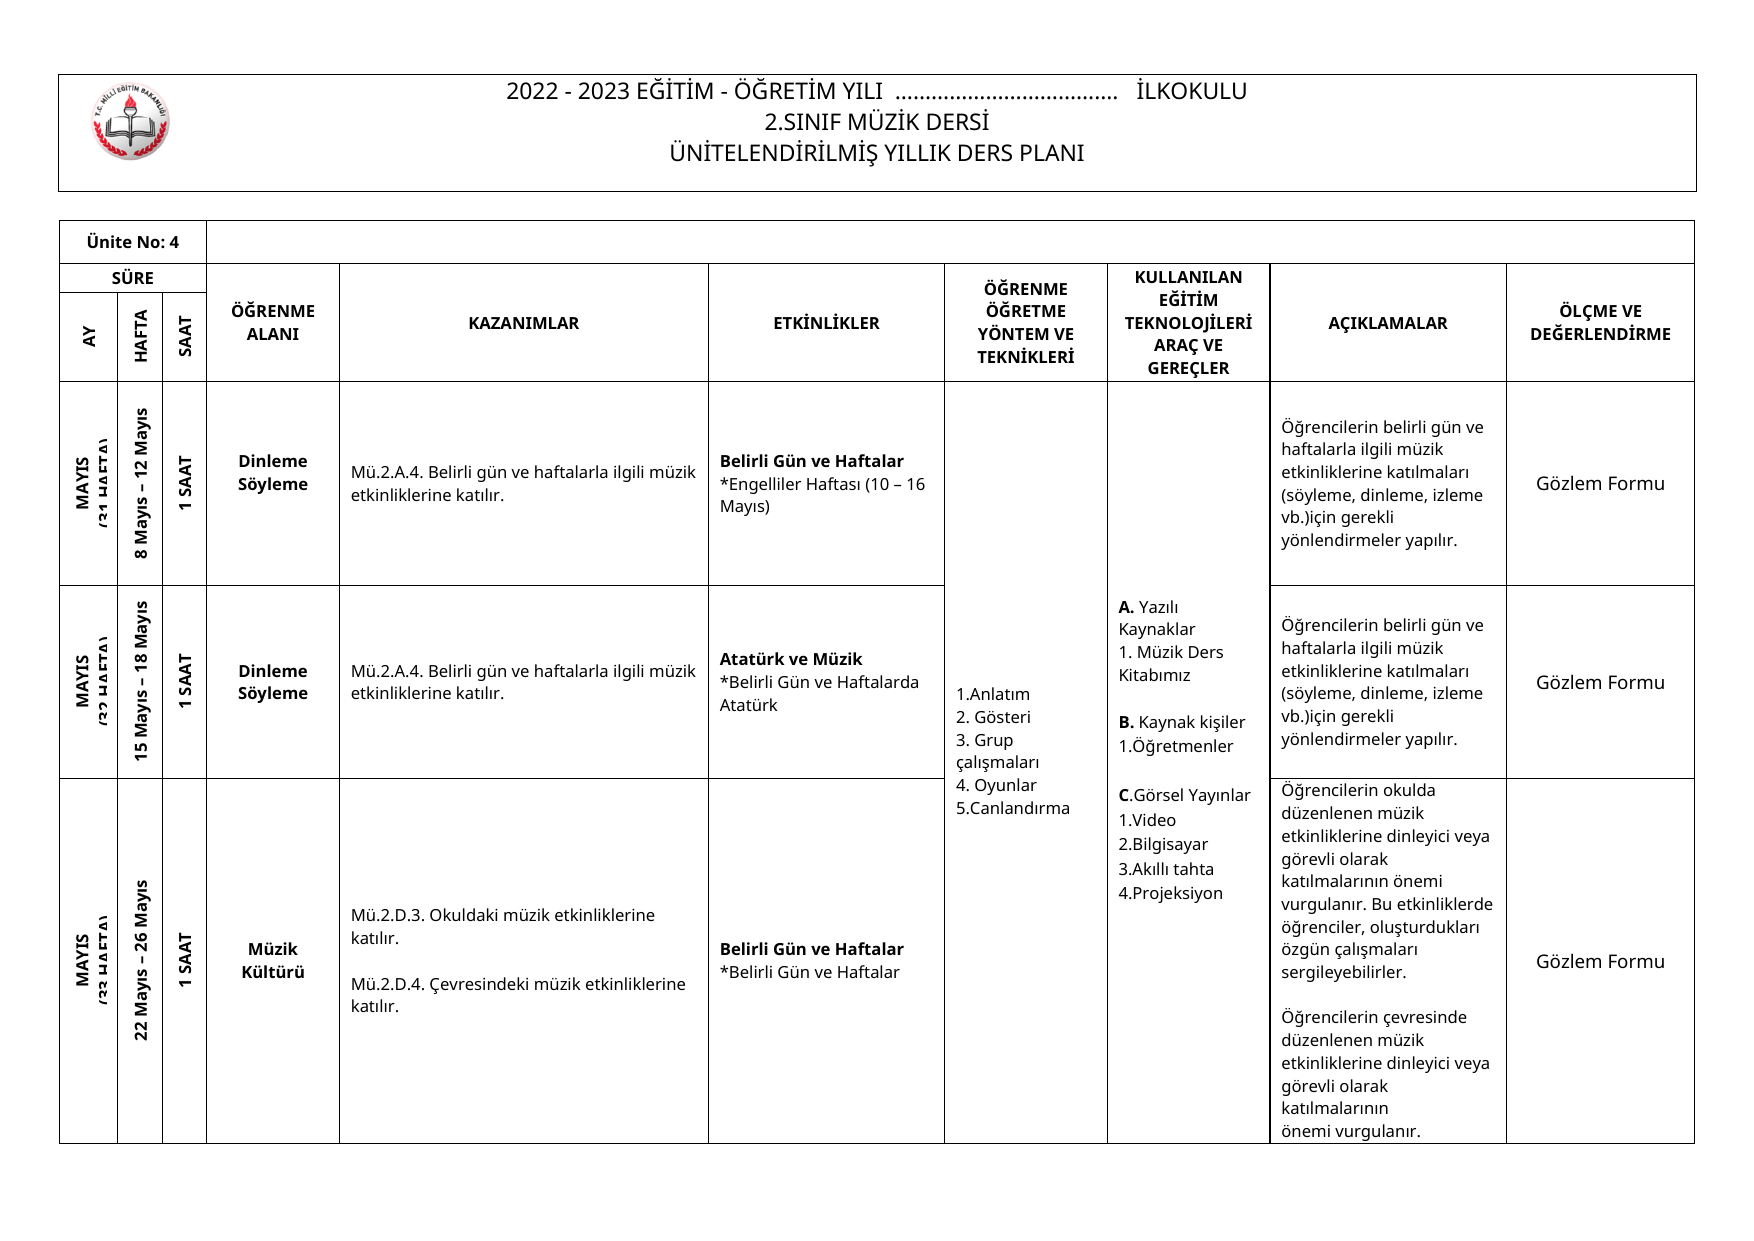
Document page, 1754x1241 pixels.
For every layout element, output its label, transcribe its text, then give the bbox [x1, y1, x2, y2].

picture [85, 77, 175, 167]
table_cell ÖLÇME VE DEĞERLENDİRME [1507, 264, 1694, 381]
table_cell Dinleme Söyleme [207, 382, 339, 585]
table_header Ünite No: 4 [60, 221, 206, 263]
table_cell 1 SAAT [163, 779, 206, 1142]
table_cell AÇIKLAMALAR [1271, 264, 1506, 381]
table_cell 22 Mayıs – 26 Mayıs [118, 779, 162, 1142]
table_cell KAZANIMLAR [340, 264, 708, 381]
table_cell 8 Mayıs – 12 Mayıs [118, 382, 162, 585]
table_cell Öğrencilerin belirli gün ve haftalarla ilgili müzik etkinliklerine katılmaları (söyleme, dinleme, izleme vb.)için gerekli yönlendirmeler yapılır. [1271, 382, 1506, 585]
table_cell Atatürk ve Müzik *Belirli Gün ve Haftalarda Atatürk [709, 586, 944, 778]
table_cell HAFTA [118, 293, 162, 381]
table_cell Gözlem Formu [1507, 779, 1694, 1142]
table_cell Öğrencilerin belirli gün ve haftalarla ilgili müzik etkinliklerine katılmaları (söyleme, dinleme, izleme vb.)için gerekli yönlendirmeler yapılır. [1271, 586, 1506, 778]
table_cell 15 Mayıs – 18 Mayıs [118, 586, 162, 778]
table_header [207, 221, 1694, 263]
table_cell 1 SAAT [163, 586, 206, 778]
table_cell 1 SAAT [163, 382, 206, 585]
table_cell Belirli Gün ve Haftalar *Belirli Gün ve Haftalar [709, 779, 944, 1142]
table_cell Öğrencilerin okulda düzenlenen müzik etkinliklerine dinleyici veya görevli olarak katılmalarının önemi vurgulanır. Bu etkinliklerde öğrenciler, oluşturdukları özgün çalışmaları sergileyebilirler. Öğrencilerin çevresinde düzenlenen müzik etkinliklerine dinleyici veya görevli olarak katılmalarının önemi vurgulanır. [1271, 779, 1506, 1142]
table_cell MAYIS (32.HAFTA) [60, 586, 117, 778]
table_cell Gözlem Formu [1507, 586, 1694, 778]
table_cell ÖĞRENME ALANI [207, 264, 339, 381]
table_cell MAYIS (31.HAFTA) [60, 382, 117, 585]
table_cell Dinleme Söyleme [207, 586, 339, 778]
table_cell Mü.2.D.3. Okuldaki müzik etkinliklerine katılır. Mü.2.D.4. Çevresindeki müzik etkinliklerine katılır. [340, 779, 708, 1142]
table_cell Belirli Gün ve Haftalar *Engelliler Haftası (10 – 16 Mayıs) [709, 382, 944, 585]
table_cell A. Yazılı Kaynaklar 1. Müzik Ders Kitabımız B. Kaynak kişiler 1.Öğretmenler C.Görsel Yayınlar 1.Video 2.Bilgisayar 3.Akıllı tahta 4.Projeksiyon [1108, 382, 1269, 1142]
table_cell 1.Anlatım 2. Gösteri 3. Grup çalışmaları 4. Oyunlar 5.Canlandırma [945, 382, 1107, 1142]
table_cell ÖĞRENME ÖĞRETME YÖNTEM VE TEKNİKLERİ [945, 264, 1107, 381]
table_cell MAYIS (33.HAFTA) [60, 779, 117, 1142]
table_cell ETKİNLİKLER [709, 264, 944, 381]
table_cell Mü.2.A.4. Belirli gün ve haftalarla ilgili müzik etkinliklerine katılır. [340, 382, 708, 585]
table_cell KULLANILAN EĞİTİM TEKNOLOJİLERİ ARAÇ VE GEREÇLER [1108, 264, 1269, 381]
table_cell Mü.2.A.4. Belirli gün ve haftalarla ilgili müzik etkinliklerine katılır. [340, 586, 708, 778]
table_cell SÜRE [60, 264, 206, 292]
table_cell AY [60, 293, 117, 381]
table_cell Müzik Kültürü [207, 779, 339, 1142]
table_cell SAAT [163, 293, 206, 381]
table_cell Gözlem Formu [1507, 382, 1694, 585]
